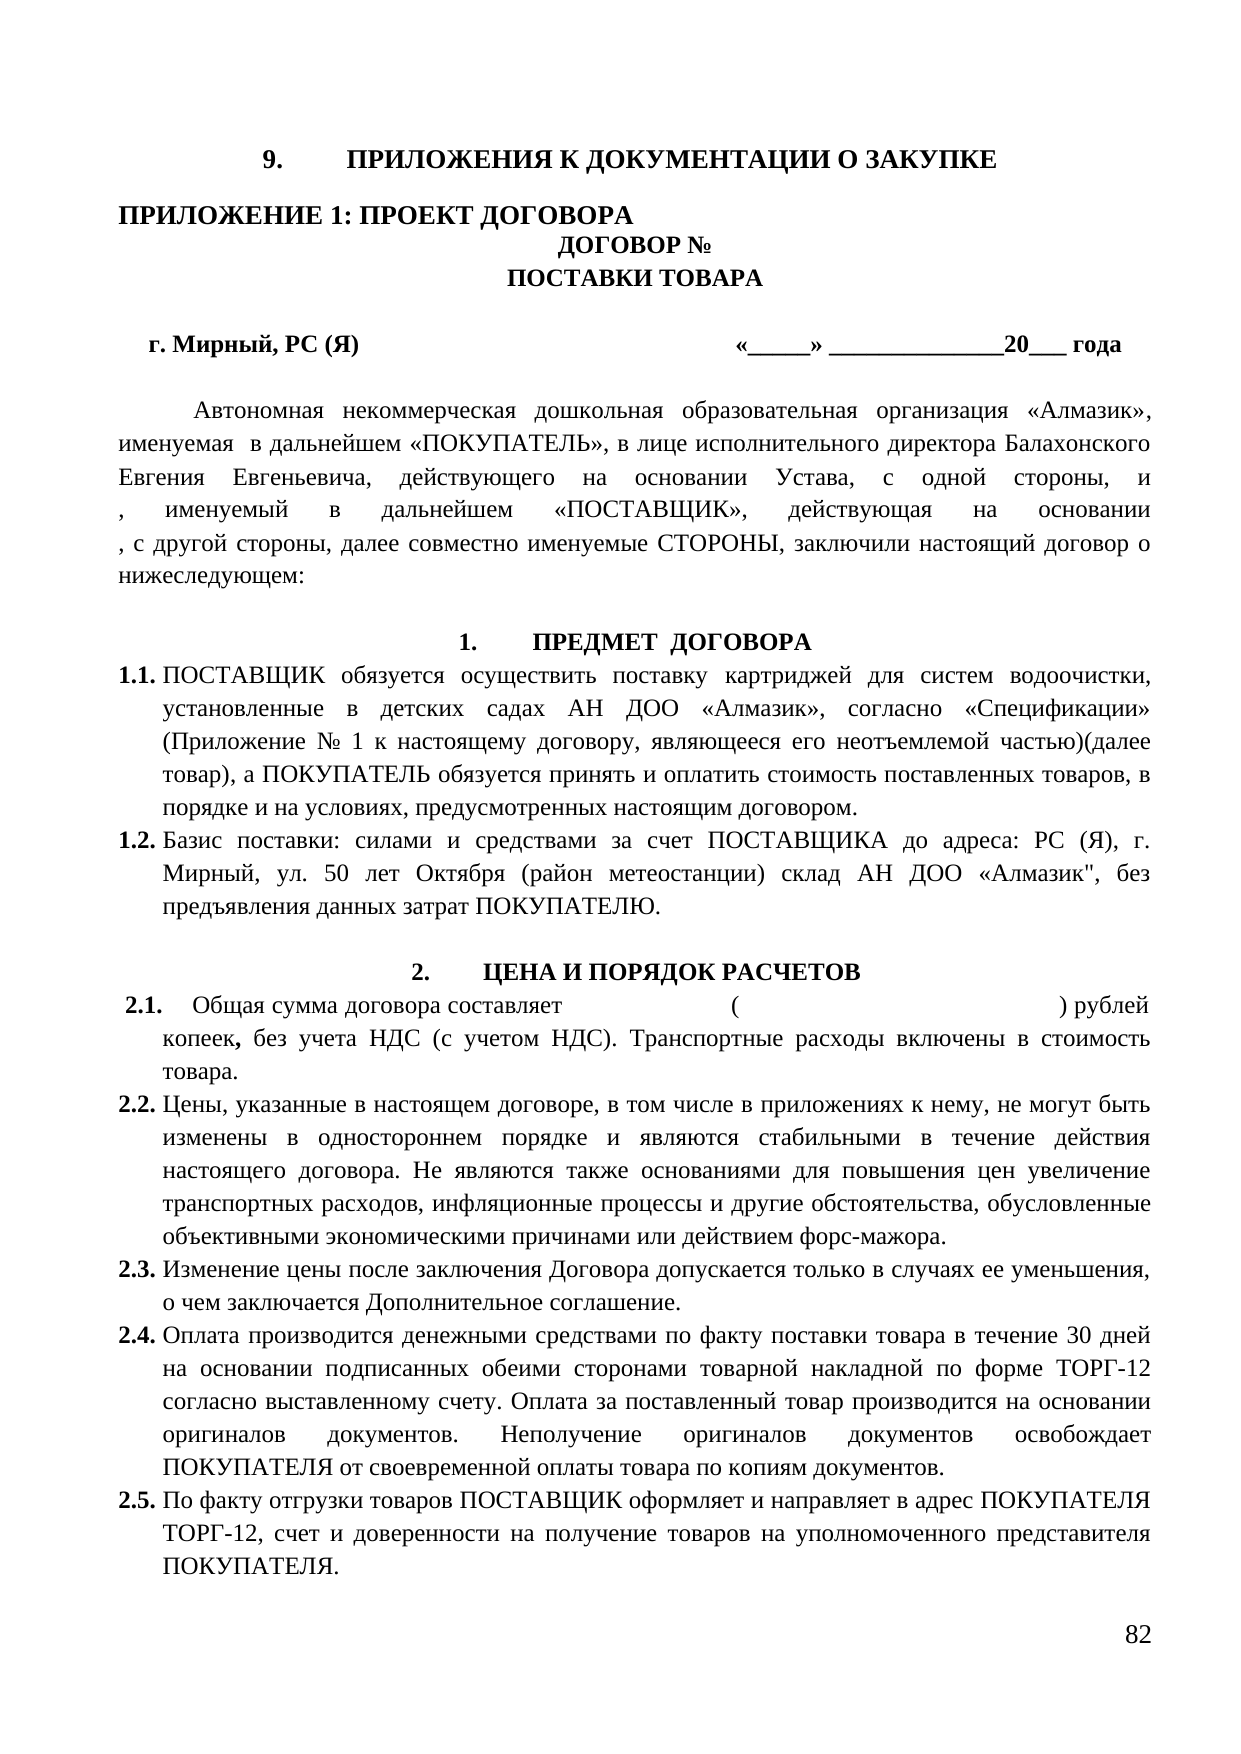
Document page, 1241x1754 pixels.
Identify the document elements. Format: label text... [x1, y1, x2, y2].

list ПРИЛОЖЕНИЕ 1: ПРОЕКТ ДОГОВОРА [118, 199, 1152, 230]
list Базис поставки: силами и средствами за счет ПОСТАВЩИКА до адреса: РС (Я), г. Мирный, ул. 50 лет Октября (район метеостанции) склад АН ДОО «Алмазик", без предъявления данных затрат ПОКУПАТЕЛЮ. [118, 825, 1152, 919]
list Цены, указанные в настоящем договоре, в том числе в приложениях к нему, не могут быть изменены в одностороннем порядке и являются стабильными в течение действия настоящего договора. Не являются также основаниями для повышения цен увеличение транспортных расходов, инфляционные процессы и другие обстоятельства, обусловленные объективными экономическими причинами или действием форс-мажора. [118, 1089, 1152, 1250]
list ЦЕНА И ПОРЯДОК РАСЧЕТОВ [119, 957, 1152, 986]
text ДОГОВОР № [118, 230, 1152, 259]
text Автономная некоммерческая дошкольная образовательная организация «Алмазик», именуемая в дальнейшем «ПОКУПАТЕЛЬ», в лице исполнительного директора Балахонского Евгения Евгеньевича, действующего на основании Устава, с одной стороны, и , именуемый в дальнейшем «ПОСТАВЩИК», действующая на основании , с другой стороны, далее совместно именуемые СТОРОНЫ, заключили настоящий договор о нижеследующем: [118, 396, 1152, 589]
list ПРЕДМЕТ ДОГОВОРА [118, 627, 1152, 655]
list Оплата производится денежными средствами по факту поставки товара в течение 30 дней на основании подписанных обеими сторонами товарной накладной по форме ТОРГ-12 согласно выставленному счету. Оплата за поставленный товар производится на основании оригиналов документов. Неполучение оригиналов документов освобождает ПОКУПАТЕЛЯ от своевременной оплаты товара по копиям документов. [118, 1320, 1152, 1481]
text Приложения к документации о закупке [118, 143, 1152, 174]
list По факту отгрузки товаров ПОСТАВЩИК оформляет и направляет в адрес ПОКУПАТЕЛЯ ТОРГ-12, счет и доверенности на получение товаров на уполномоченного представителя ПОКУПАТЕЛЯ. [118, 1485, 1152, 1580]
list ПОСТАВЩИК обязуется осуществить поставку картриджей для систем водоочистки, установленные в детских садах АН ДОО «Алмазик», согласно «Спецификации» (Приложение № 1 к настоящему договору, являющееся его неотъемлемой частью)(далее товар), а ПОКУПАТЕЛЬ обязуется принять и оплатить стоимость поставленных товаров, в порядке и на условиях, предусмотренных настоящим договором. [118, 660, 1152, 821]
text ПОСТАВКИ ТОВАРА [118, 263, 1152, 292]
list Изменение цены после заключения Договора допускается только в случаях ее уменьшения, о чем заключается Дополнительное соглашение. [118, 1254, 1152, 1316]
text г. Мирный, РС (Я) «_____» ______________20___ года [118, 329, 1152, 358]
list Общая сумма договора составляет ( ) рублей копеек, без учета НДС (с учетом НДС). Транспортные расходы включены в стоимость товара. [125, 990, 1152, 1085]
